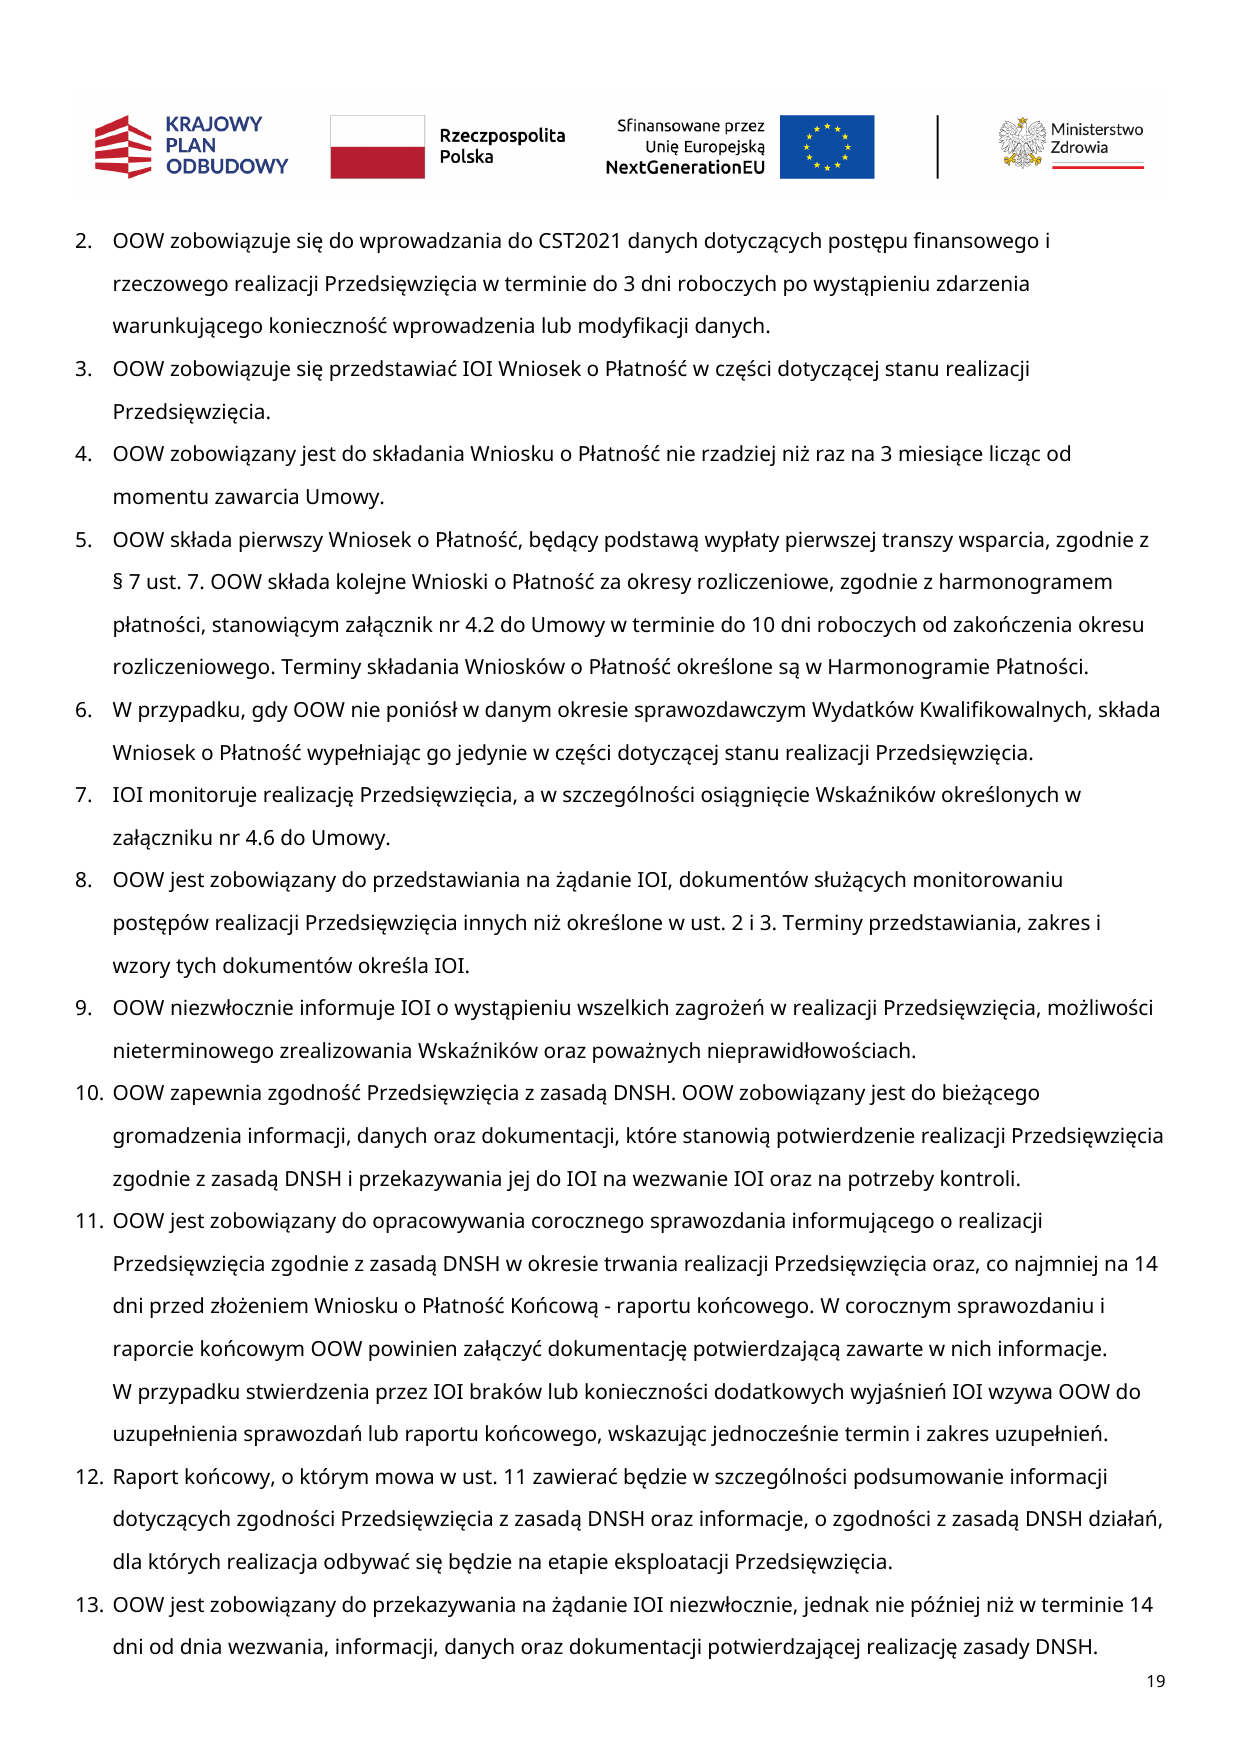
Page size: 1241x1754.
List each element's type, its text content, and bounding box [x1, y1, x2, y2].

list OOW składa pierwszy Wniosek o Płatność, będący podstawą wypłaty pierwszej transzy wsparcia, zgodnie z § 7 ust. 7. OOW składa kolejne Wnioski o Płatność za okresy rozliczeniowe, zgodnie z harmonogramem płatności, stanowiącym załącznik nr 4.2 do Umowy w terminie do 10 dni roboczych od zakończenia okresu rozliczeniowego. Terminy składania Wniosków o Płatność określone są w Harmonogramie Płatności. [75, 525, 1165, 681]
list OOW zapewnia zgodność Przedsięwzięcia z zasadą DNSH. OOW zobowiązany jest do bieżącego gromadzenia informacji, danych oraz dokumentacji, które stanowią potwierdzenie realizacji Przedsięwzięcia zgodnie z zasadą DNSH i przekazywania jej do IOI na wezwanie IOI oraz na potrzeby kontroli. [75, 1078, 1165, 1192]
picture [75, 88, 1166, 198]
list OOW zobowiązuje się przedstawiać IOI Wniosek o Płatność w części dotyczącej stanu realizacji Przedsięwzięcia. [75, 354, 1165, 425]
list OOW zobowiązany jest do składania Wniosku o Płatność nie rzadziej niż raz na 3 miesiące licząc od momentu zawarcia Umowy. [75, 439, 1165, 511]
list Raport końcowy, o którym mowa w ust. 11 zawierać będzie w szczególności podsumowanie informacji dotyczących zgodności Przedsięwzięcia z zasadą DNSH oraz informacje, o zgodności z zasadą DNSH działań, dla których realizacja odbywać się będzie na etapie eksploatacji Przedsięwzięcia. [75, 1462, 1165, 1576]
list OOW zobowiązuje się do wprowadzania do CST2021 danych dotyczących postępu finansowego i rzeczowego realizacji Przedsięwzięcia w terminie do 3 dni roboczych po wystąpieniu zdarzenia warunkującego konieczność wprowadzenia lub modyfikacji danych. [75, 226, 1165, 340]
list W przypadku, gdy OOW nie poniósł w danym okresie sprawozdawczym Wydatków Kwalifikowalnych, składa Wniosek o Płatność wypełniając go jedynie w części dotyczącej stanu realizacji Przedsięwzięcia. [75, 695, 1165, 766]
list OOW niezwłocznie informuje IOI o wystąpieniu wszelkich zagrożeń w realizacji Przedsięwzięcia, możliwości nieterminowego zrealizowania Wskaźników oraz poważnych nieprawidłowościach. [75, 993, 1165, 1064]
list OOW jest zobowiązany do opracowywania corocznego sprawozdania informującego o realizacji Przedsięwzięcia zgodnie z zasadą DNSH w okresie trwania realizacji Przedsięwzięcia oraz, co najmniej na 14 dni przed złożeniem Wniosku o Płatność Końcową - raportu końcowego. W corocznym sprawozdaniu i raporcie końcowym OOW powinien załączyć dokumentację potwierdzającą zawarte w nich informacje. W przypadku stwierdzenia przez IOI braków lub konieczności dodatkowych wyjaśnień IOI wzywa OOW do uzupełnienia sprawozdań lub raportu końcowego, wskazując jednocześnie termin i zakres uzupełnień. [75, 1206, 1165, 1448]
list OOW jest zobowiązany do przekazywania na żądanie IOI niezwłocznie, jednak nie później niż w terminie 14 dni od dnia wezwania, informacji, danych oraz dokumentacji potwierdzającej realizację zasady DNSH. [75, 1590, 1165, 1661]
list OOW jest zobowiązany do przedstawiania na żądanie IOI, dokumentów służących monitorowaniu postępów realizacji Przedsięwzięcia innych niż określone w ust. 2 i 3. Terminy przedstawiania, zakres i wzory tych dokumentów określa IOI. [75, 866, 1165, 979]
list IOI monitoruje realizację Przedsięwzięcia, a w szczególności osiągnięcie Wskaźników określonych w załączniku nr 4.6 do Umowy. [75, 780, 1165, 851]
